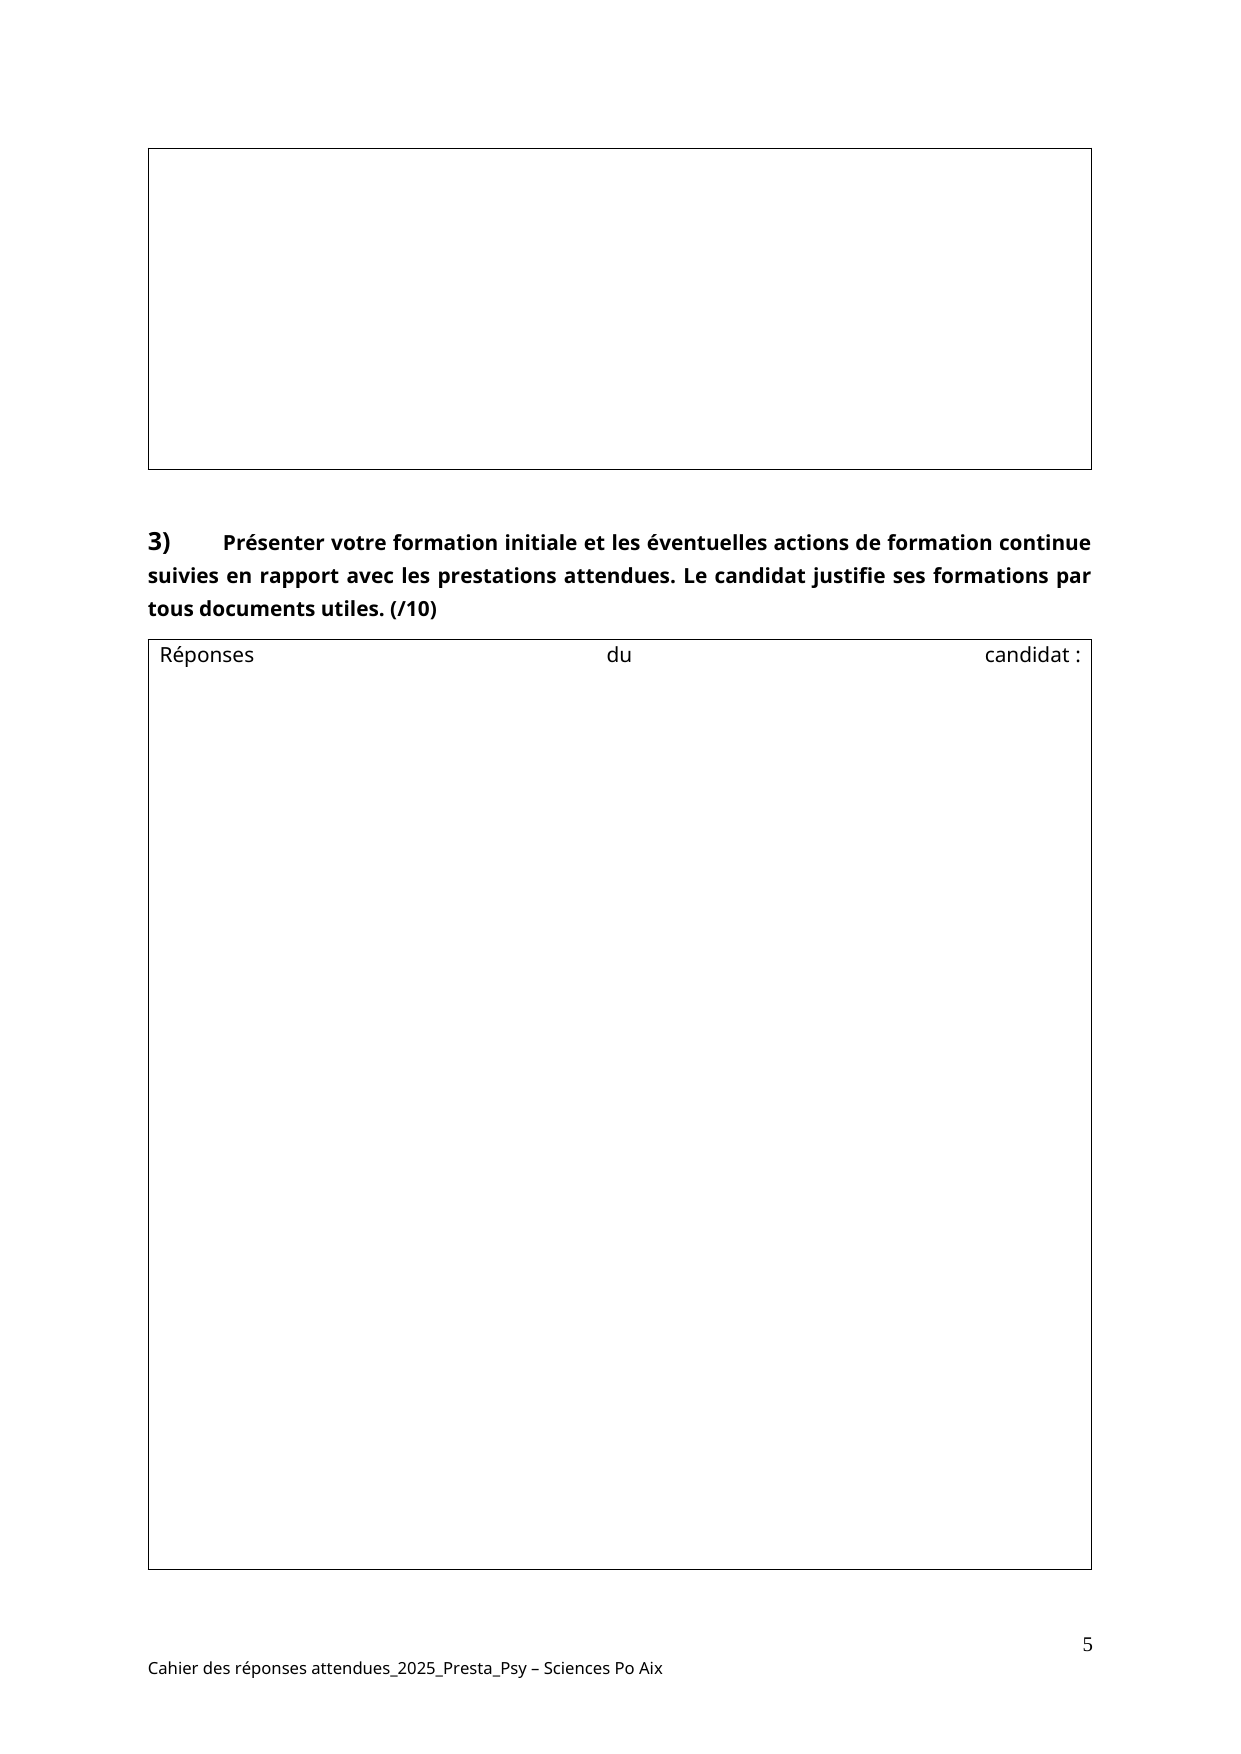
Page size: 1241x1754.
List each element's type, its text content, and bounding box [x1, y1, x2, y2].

text 3) Présenter votre formation initiale et les éventuelles actions de formation continue suivies en rapport avec les prestations attendues. Le candidat justifie ses formations par tous documents utiles. (/10) [148, 523, 1093, 622]
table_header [149, 640, 1091, 1568]
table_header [149, 149, 1091, 469]
